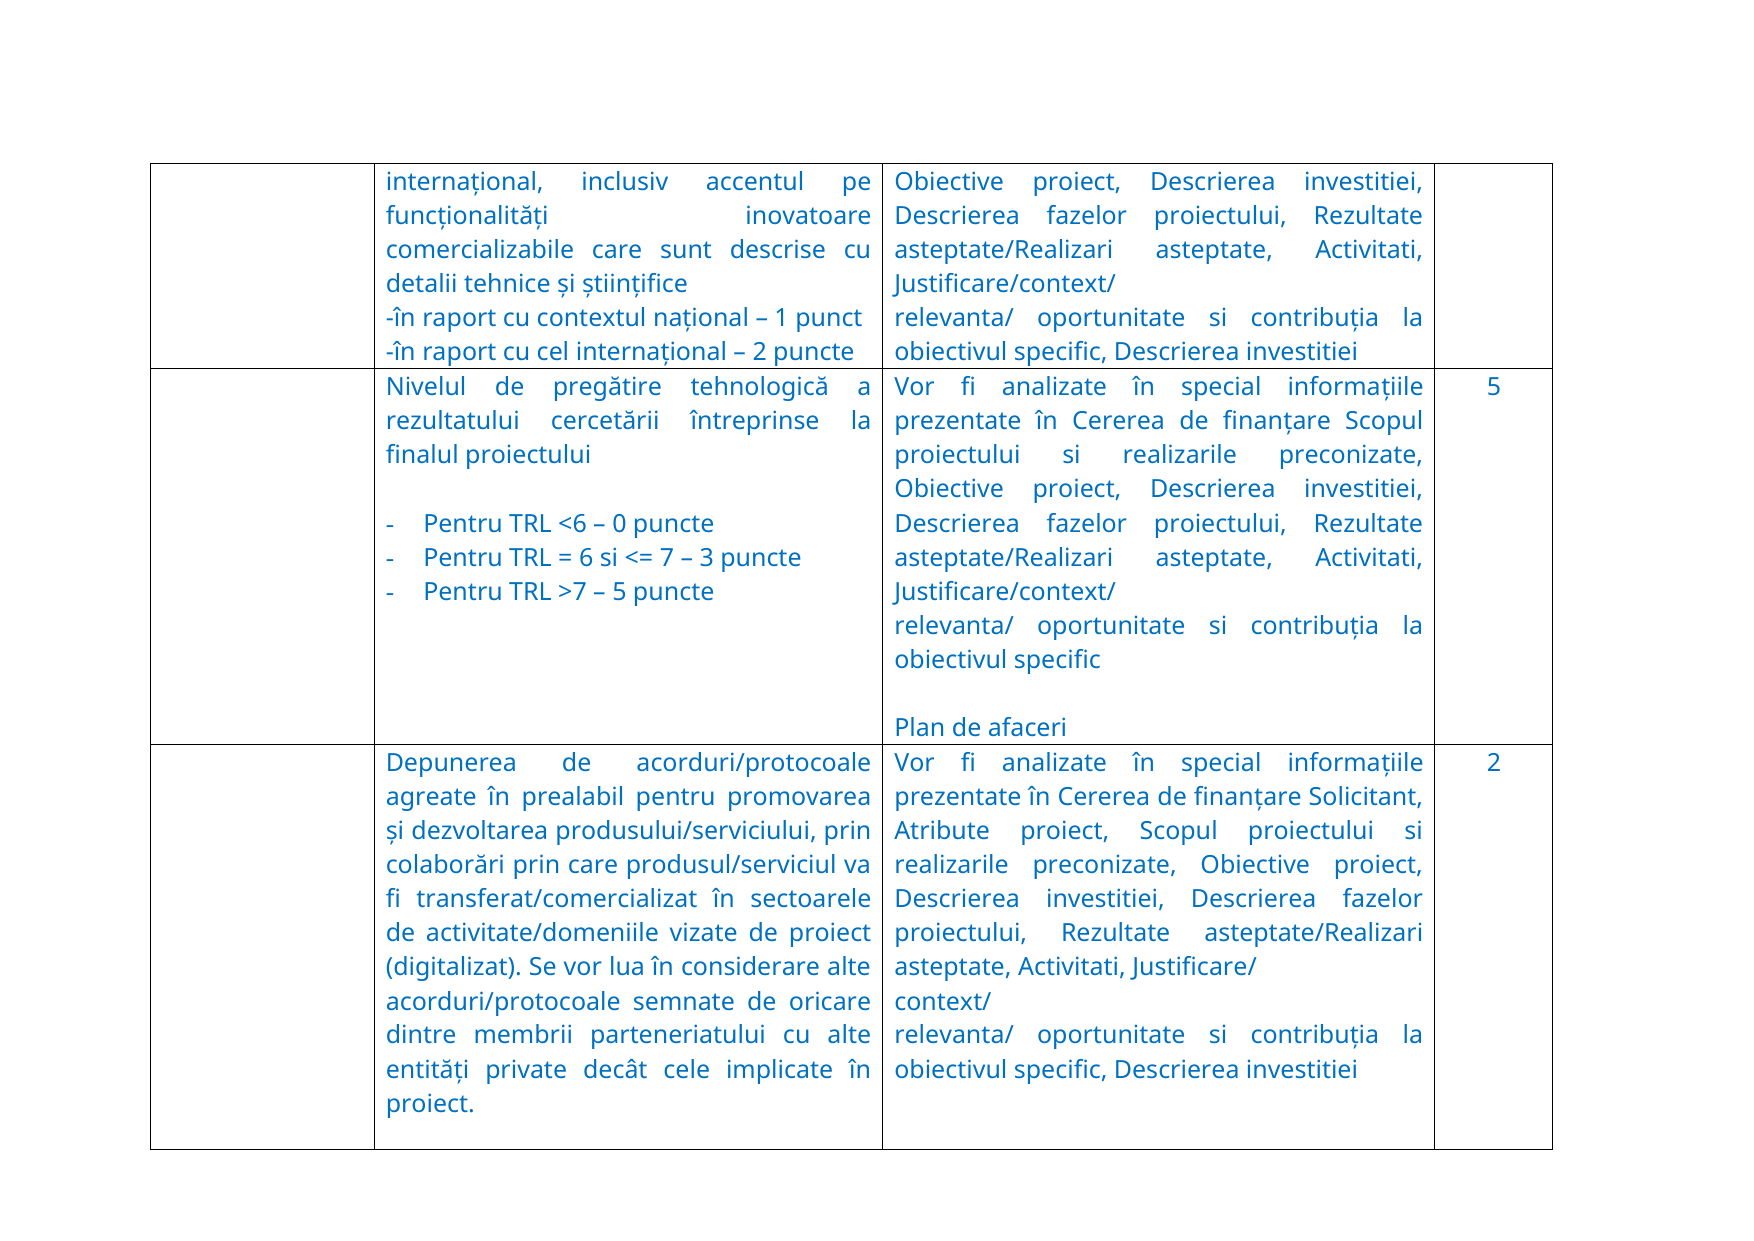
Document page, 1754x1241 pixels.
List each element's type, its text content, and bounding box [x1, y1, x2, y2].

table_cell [883, 745, 1434, 1148]
table_cell 2 [1435, 164, 1552, 368]
table_cell [151, 745, 374, 1148]
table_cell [375, 745, 882, 1148]
table_cell 5 [1435, 369, 1552, 744]
table_cell Vor fi analizate în special informaţiile prezentate în Cererea de finanţare Scopul proiectului si realizarile preconizate, Obiective proiect, Descrierea investitiei, Descrierea fazelor proiectului, Rezultate asteptate/Realizari asteptate, Activitati, Justificare/context/ relevanta/ oportunitate si contribuția la obiectivul specific Plan de afaceri [883, 369, 1434, 744]
table_cell 2 [1435, 745, 1552, 1148]
table_cell [151, 369, 374, 744]
table_cell [151, 164, 374, 368]
table_cell Nivelul de pregătire tehnologică a rezultatului cercetării întreprinse la finalul proiectului Pentru TRL <6 – 0 puncte Pentru TRL = 6 si <= 7 – 3 puncte Pentru TRL >7 – 5 puncte [375, 369, 882, 744]
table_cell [375, 164, 882, 368]
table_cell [883, 164, 1434, 368]
